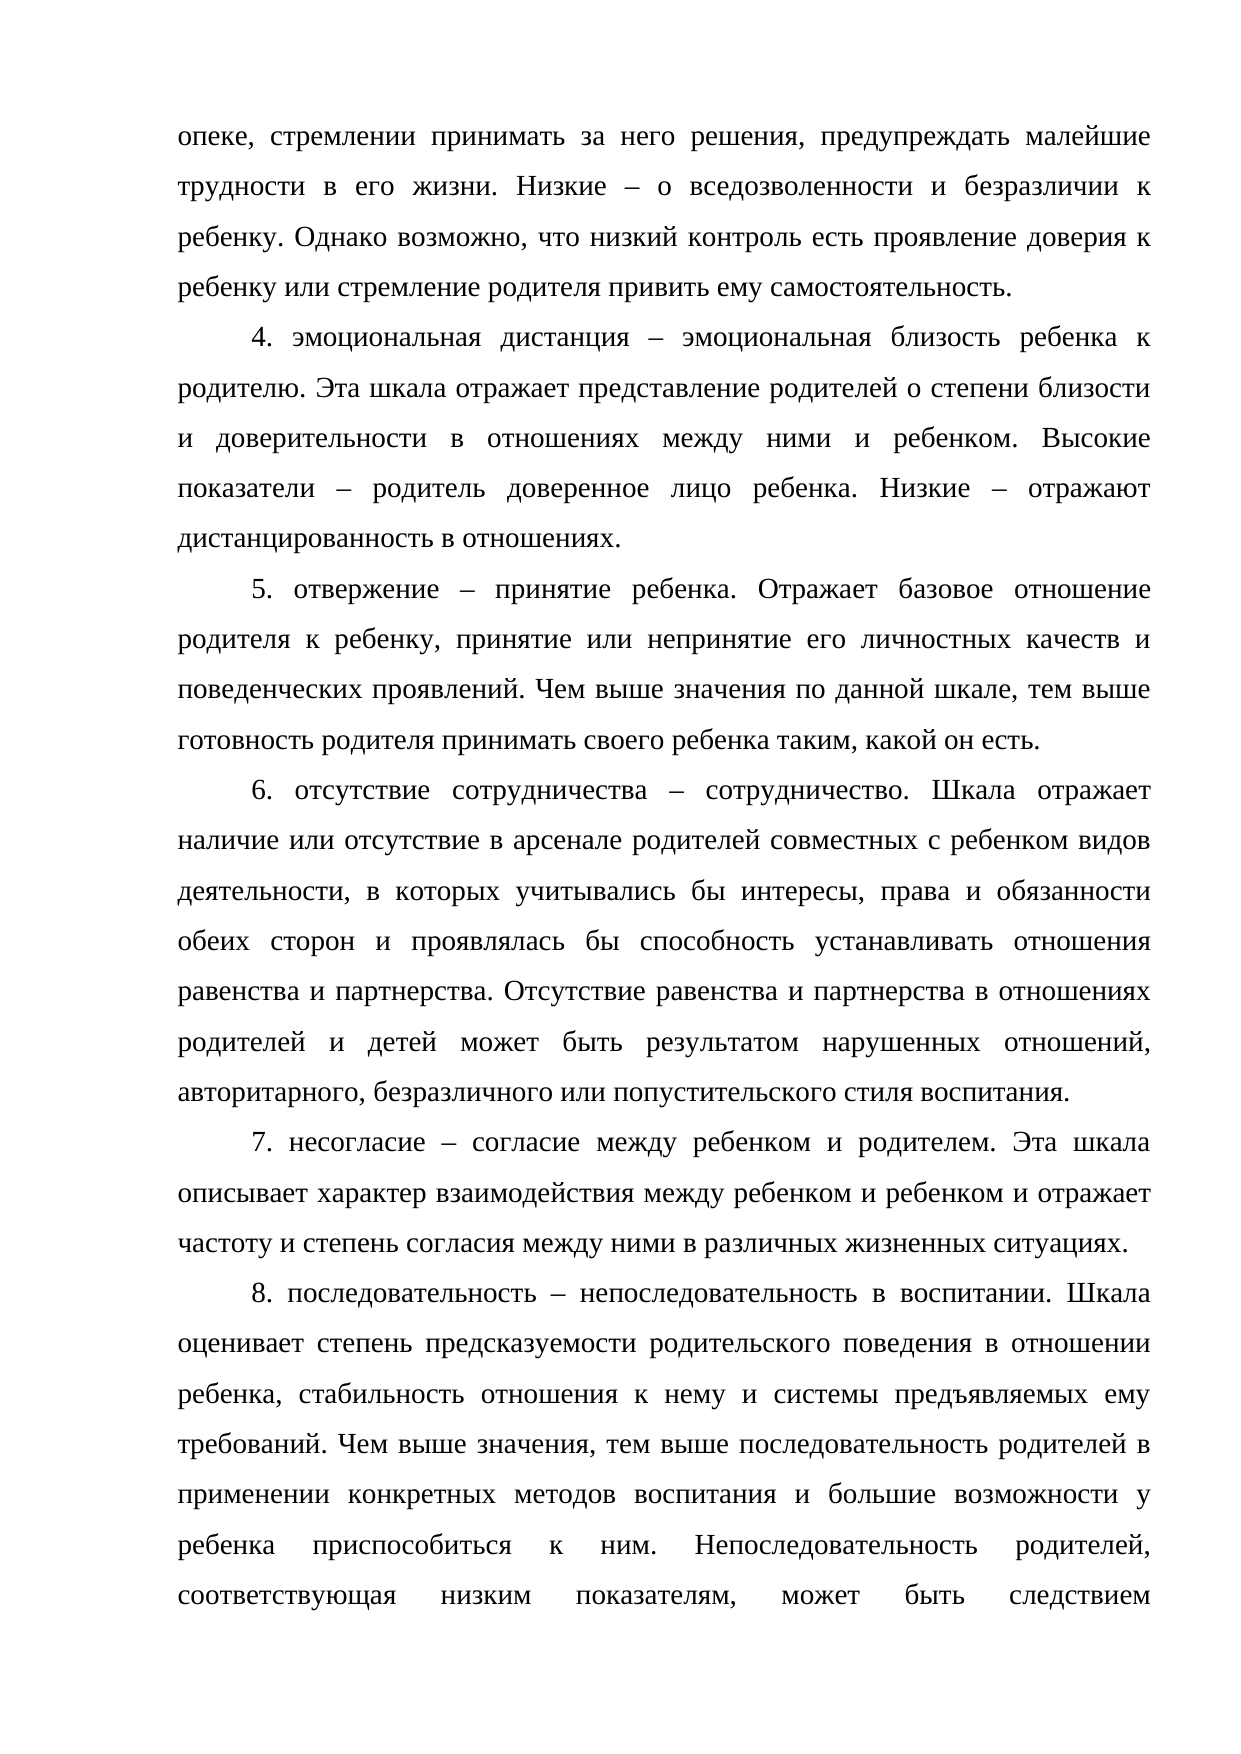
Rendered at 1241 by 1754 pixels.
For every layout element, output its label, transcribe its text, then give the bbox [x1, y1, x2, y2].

text 4. эмоциональная дистанция – эмоциональная близость ребенка к родителю. Эта шкала отражает представление родителей о степени близости и доверительности в отношениях между ними и ребенком. Высокие показатели – родитель доверенное лицо ребенка. Низкие – отражают дистанцированность в отношениях. [177, 319, 1152, 554]
text 6. отсутствие сотрудничества – сотрудничество. Шкала отражает наличие или отсутствие в арсенале родителей совместных с ребенком видов деятельности, в которых учитывались бы интересы, права и обязанности обеих сторон и проявлялась бы способность устанавливать отношения равенства и партнерства. Отсутствие равенства и партнерства в отношениях родителей и детей может быть результатом нарушенных отношений, авторитарного, безразличного или попустительского стиля воспитания. [177, 772, 1152, 1108]
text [177, 118, 1152, 303]
text 7. несогласие – согласие между ребенком и родителем. Эта шкала описывает характер взаимодействия между ребенком и ребенком и отражает частоту и степень согласия между ними в различных жизненных ситуациях. [177, 1124, 1152, 1258]
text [177, 1275, 1152, 1611]
text 5. отвержение – принятие ребенка. Отражает базовое отношение родителя к ребенку, принятие или непринятие его личностных качеств и поведенческих проявлений. Чем выше значения по данной шкале, тем выше готовность родителя принимать своего ребенка таким, какой он есть. [177, 571, 1152, 755]
